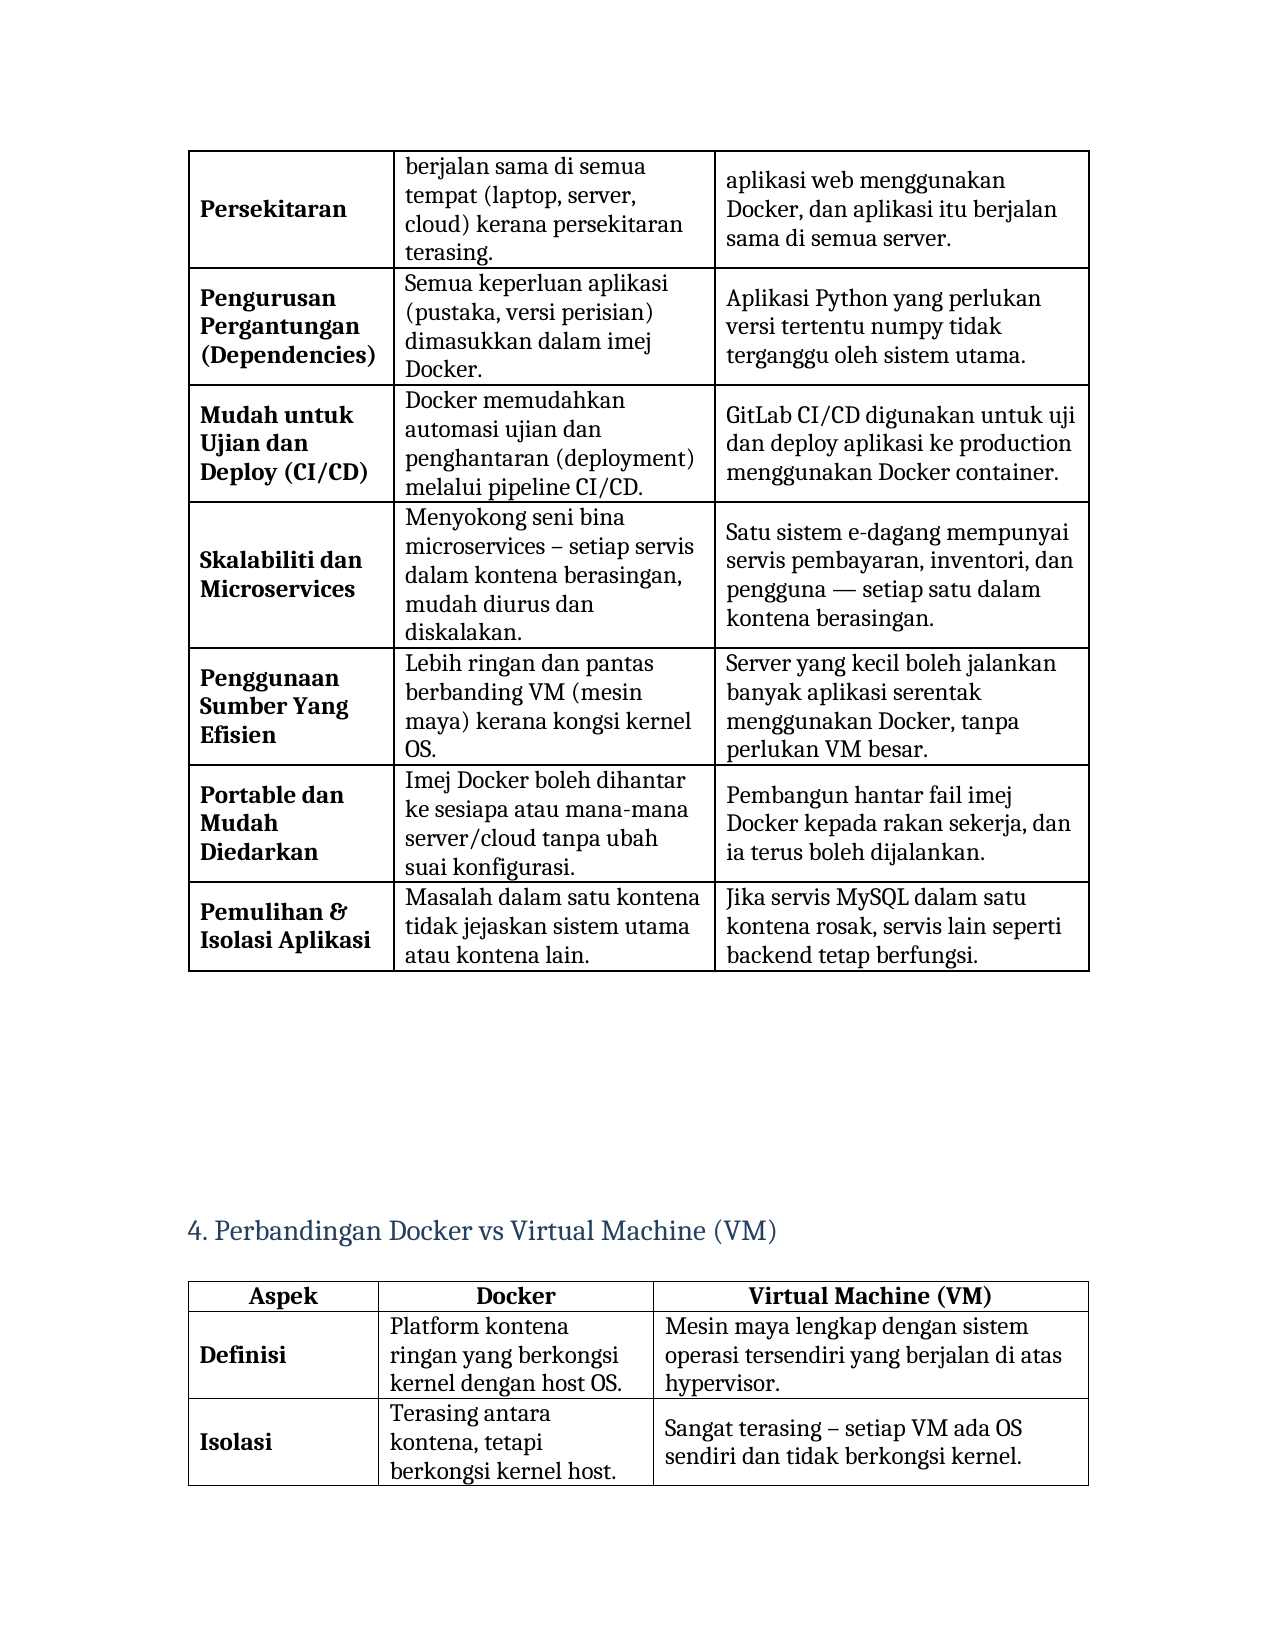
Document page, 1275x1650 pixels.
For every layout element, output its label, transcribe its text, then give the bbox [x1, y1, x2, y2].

table_cell Isolasi [189, 1399, 378, 1485]
table_cell Terasing antara kontena, tetapi berkongsi kernel host. [379, 1399, 653, 1485]
table_cell Server yang kecil boleh jalankan banyak aplikasi serentak menggunakan Docker, tanpa perlukan VM besar. [716, 649, 1088, 764]
table_cell Pemulihan & Isolasi Aplikasi [190, 883, 393, 969]
table_cell Pengurusan Pergantungan (Dependencies) [190, 269, 393, 384]
table_cell GitLab CI/CD digunakan untuk uji dan deploy aplikasi ke production menggunakan Docker container. [716, 386, 1088, 501]
table_cell Satu sistem e-dagang mempunyai servis pembayaran, inventori, dan pengguna — setiap satu dalam kontena berasingan. [716, 503, 1088, 647]
table_header Virtual Machine (VM) [654, 1282, 1088, 1311]
table_cell Lebih ringan dan pantas berbanding VM (mesin maya) kerana kongsi kernel OS. [395, 649, 714, 764]
table_cell Imej Docker boleh dihantar ke sesiapa atau mana-mana server/cloud tanpa ubah suai konfigurasi. [395, 766, 714, 881]
table_cell Platform kontena ringan yang berkongsi kernel dengan host OS. [379, 1312, 653, 1398]
subtitle 4. Perbandingan Docker vs Virtual Machine (VM) [187, 1214, 1087, 1248]
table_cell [395, 152, 714, 267]
table_cell Mesin maya lengkap dengan sistem operasi tersendiri yang berjalan di atas hypervisor. [654, 1312, 1088, 1398]
table_cell Aplikasi Python yang perlukan versi tertentu numpy tidak terganggu oleh sistem utama. [716, 269, 1088, 384]
table_cell Pembangun hantar fail imej Docker kepada rakan sekerja, dan ia terus boleh dijalankan. [716, 766, 1088, 881]
table_cell Sangat terasing – setiap VM ada OS sendiri dan tidak berkongsi kernel. [654, 1399, 1088, 1485]
table_cell Docker memudahkan automasi ujian dan penghantaran (deployment) melalui pipeline CI/CD. [395, 386, 714, 501]
table_cell Penggunaan Sumber Yang Efisien [190, 649, 393, 764]
table_cell Definisi [189, 1312, 378, 1398]
table_header Docker [379, 1282, 653, 1311]
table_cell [716, 152, 1088, 267]
table_cell Portable dan Mudah Diedarkan [190, 766, 393, 881]
table_header Aspek [189, 1282, 378, 1311]
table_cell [190, 152, 393, 267]
table_cell Semua keperluan aplikasi (pustaka, versi perisian) dimasukkan dalam imej Docker. [395, 269, 714, 384]
table_cell Jika servis MySQL dalam satu kontena rosak, servis lain seperti backend tetap berfungsi. [716, 883, 1088, 969]
table_cell Menyokong seni bina microservices – setiap servis dalam kontena berasingan, mudah diurus dan diskalakan. [395, 503, 714, 647]
table_cell Skalabiliti dan Microservices [190, 503, 393, 647]
table_cell Masalah dalam satu kontena tidak jejaskan sistem utama atau kontena lain. [395, 883, 714, 969]
table_cell Mudah untuk Ujian dan Deploy (CI/CD) [190, 386, 393, 501]
